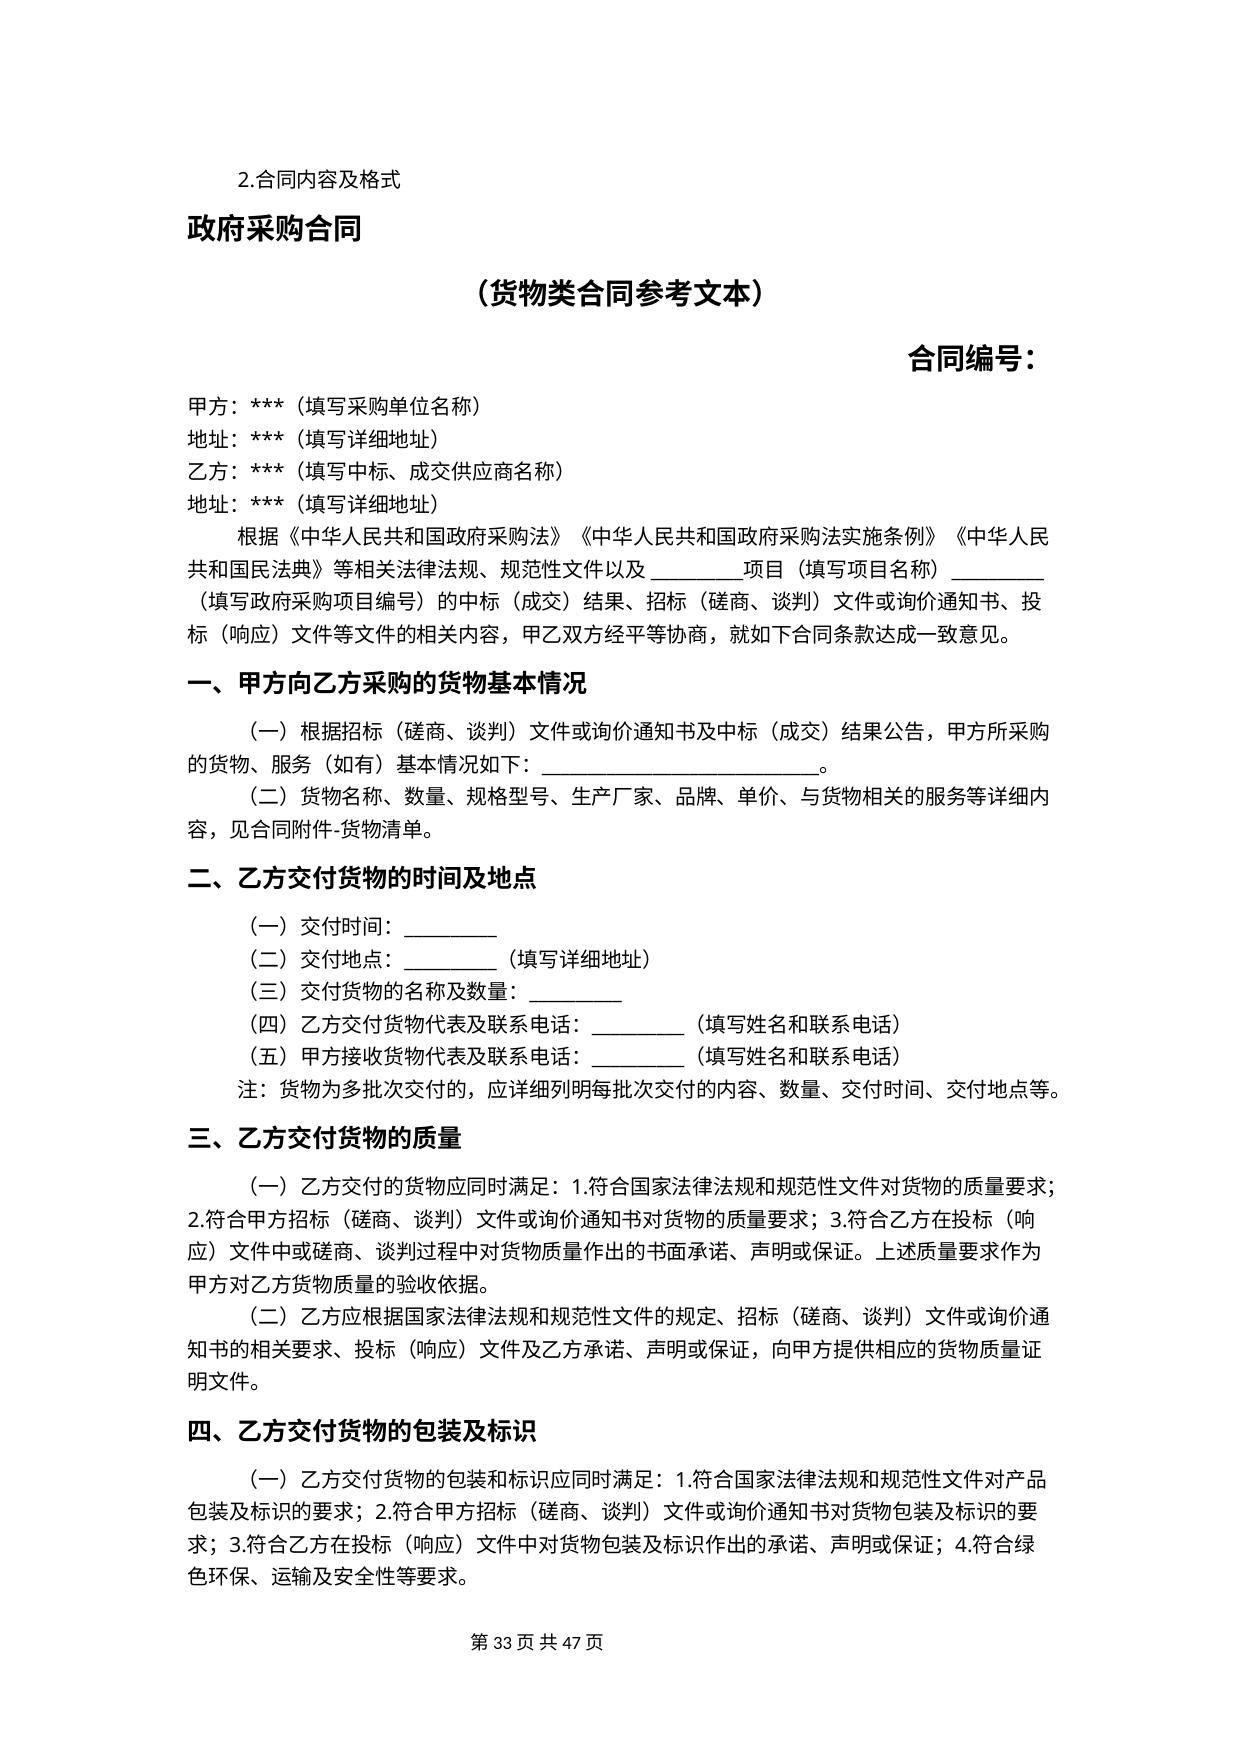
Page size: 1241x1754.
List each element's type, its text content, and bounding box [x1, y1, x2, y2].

text （货物类合同参考文本） [187, 259, 1053, 324]
text （四）乙方交付货物代表及联系电话：__________（填写姓名和联系电话） [187, 1007, 1053, 1039]
text 三、乙方交付货物的质量 [187, 1104, 1053, 1169]
text 地址：***（填写详细地址） [187, 422, 1053, 454]
text 根据《中华人民共和国政府采购法》《中华人民共和国政府采购法实施条例》《中华人民共和国民法典》等相关法律法规、规范性文件以及 __________项目（填写项目名称）__________ （填写政府采购项目编号）的中标（成交）结果、招标（磋商、谈判）文件或询价通知书、投标（响应）文件等文件的相关内容，甲乙双方经平等协商，就如下合同条款达成一致意见。 [187, 519, 1053, 649]
text （五）甲方接收货物代表及联系电话：__________（填写姓名和联系电话） [187, 1039, 1053, 1072]
text （二）货物名称、数量、规格型号、生产厂家、品牌、单价、与货物相关的服务等详细内容，见合同附件-货物清单。 [187, 779, 1053, 844]
text （一）乙方交付货物的包装和标识应同时满足：1.符合国家法律法规和规范性文件对产品包装及标识的要求；2.符合甲方招标（磋商、谈判）文件或询价通知书对货物包装及标识的要求；3.符合乙方在投标（响应）文件中对货物包装及标识作出的承诺、声明或保证；4.符合绿色环保、运输及安全性等要求。 [187, 1462, 1053, 1592]
text 乙方：***（填写中标、成交供应商名称） [187, 454, 1053, 487]
text 一、甲方向乙方采购的货物基本情况 [187, 649, 1053, 714]
text （二）交付地点：__________（填写详细地址） [187, 942, 1053, 974]
text （一）乙方交付的货物应同时满足：1.符合国家法律法规和规范性文件对货物的质量要求；2.符合甲方招标（磋商、谈判）文件或询价通知书对货物的质量要求；3.符合乙方在投标（响应）文件中或磋商、谈判过程中对货物质量作出的书面承诺、声明或保证。上述质量要求作为甲方对乙方货物质量的验收依据。 [187, 1169, 1053, 1299]
text （三）交付货物的名称及数量：__________ [187, 974, 1053, 1007]
text 地址：***（填写详细地址） [187, 487, 1053, 519]
text 2.合同内容及格式 [187, 162, 1053, 194]
text （二）乙方应根据国家法律法规和规范性文件的规定、招标（磋商、谈判）文件或询价通知书的相关要求、投标（响应）文件及乙方承诺、声明或保证，向甲方提供相应的货物质量证明文件。 [187, 1299, 1053, 1397]
text （一）交付时间：__________ [187, 909, 1053, 942]
text 合同编号： [187, 324, 1053, 389]
text 甲方：***（填写采购单位名称） [187, 389, 1053, 422]
text 注：货物为多批次交付的，应详细列明每批次交付的内容、数量、交付时间、交付地点等。 [187, 1072, 1053, 1104]
text （一）根据招标（磋商、谈判）文件或询价通知书及中标（成交）结果公告，甲方所采购的货物、服务（如有）基本情况如下：______________________________。 [187, 714, 1053, 779]
text 政府采购合同 [187, 194, 1053, 259]
text 二、乙方交付货物的时间及地点 [187, 844, 1053, 909]
text 四、乙方交付货物的包装及标识 [187, 1397, 1053, 1462]
